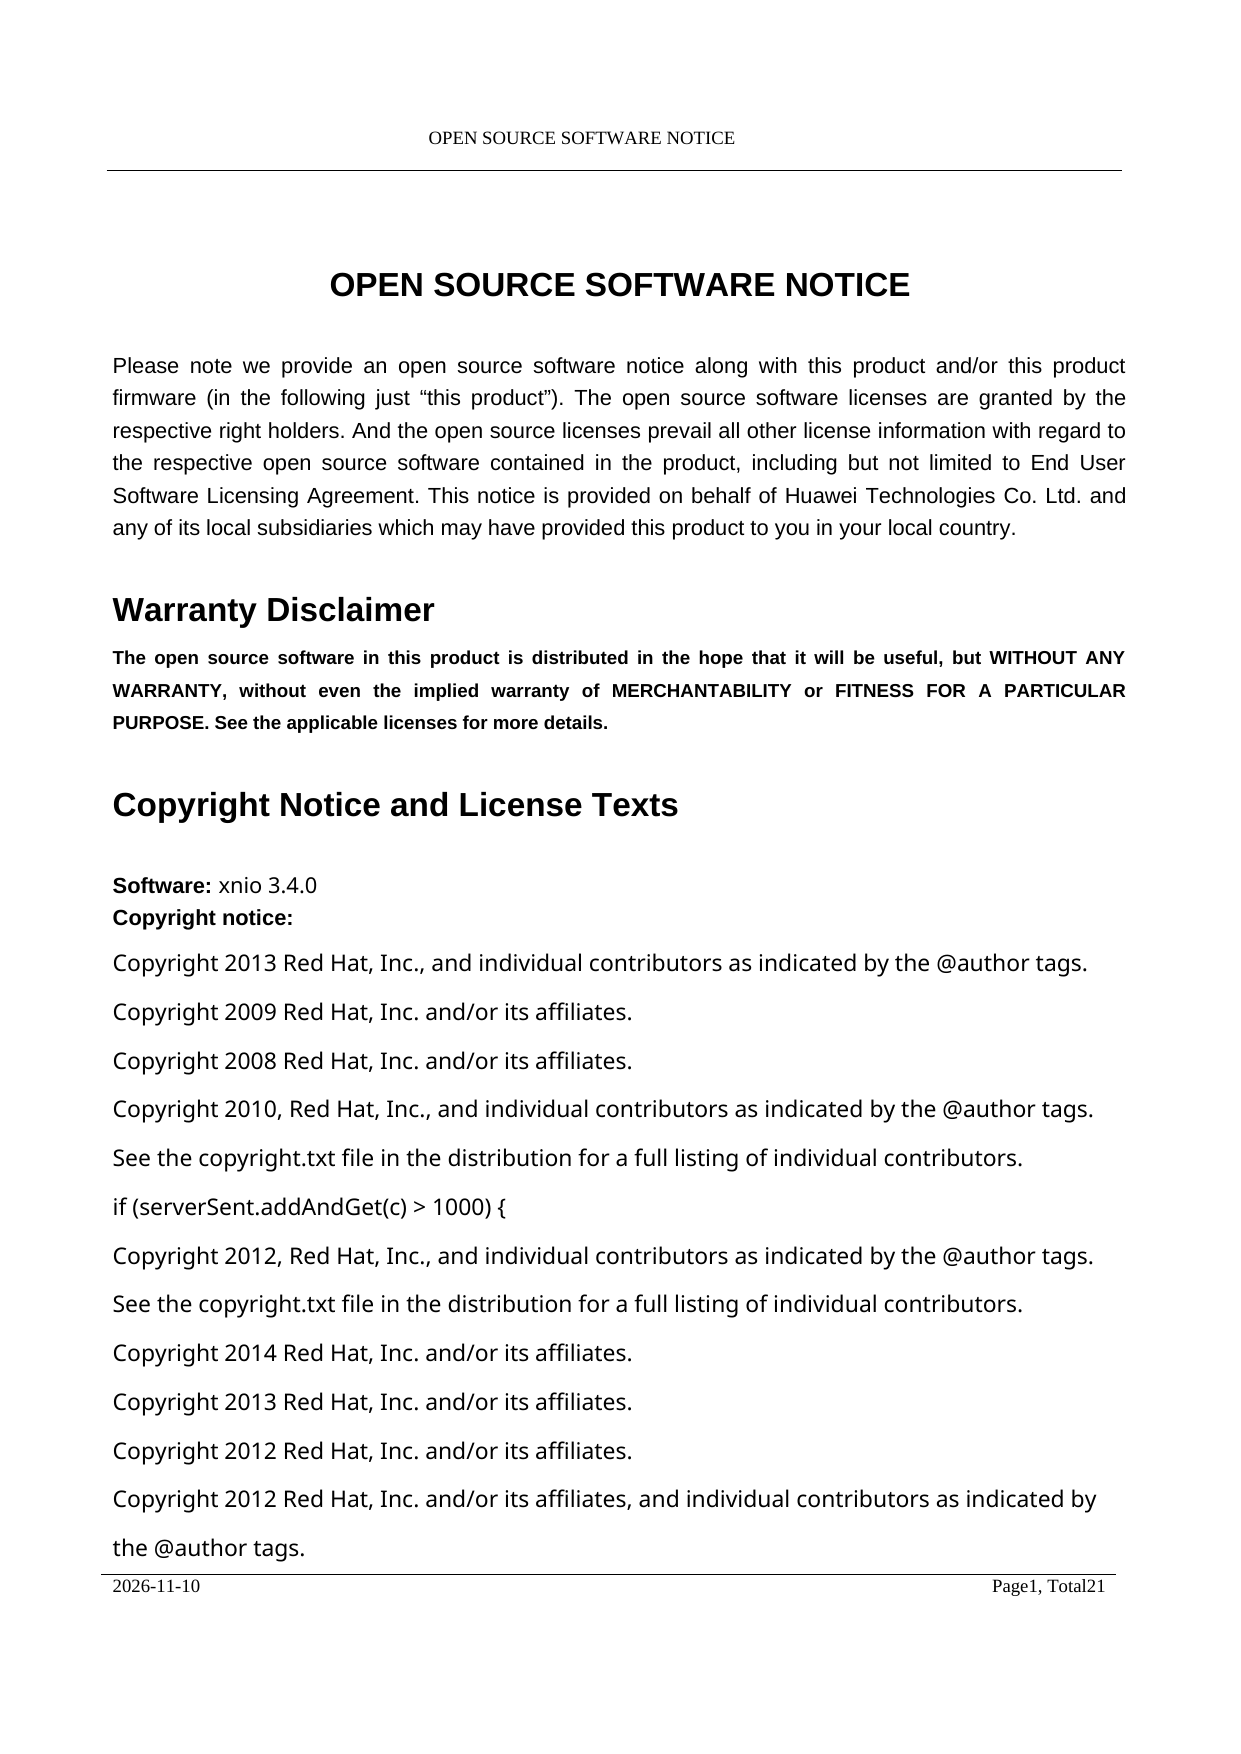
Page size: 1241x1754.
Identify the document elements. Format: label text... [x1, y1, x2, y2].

text Copyright Notice and License Texts [112, 771, 1128, 836]
text OPEN SOURCE SOFTWARE NOTICE [112, 251, 1128, 316]
text Copyright notice: [112, 901, 1128, 934]
text Software: xnio 3.4.0 [112, 869, 1128, 901]
text Warranty Disclaimer [112, 576, 1128, 641]
text Please note we provide an open source software notice along with this product and/or this product firmware (in the following just “this product”). The open source software licenses are granted by the respective right holders. And the open source licenses prevail all other license information with regard to the respective open source software contained in the product, including but not limited to End User Software Licensing Agreement. This notice is provided on behalf of Huawei Technologies Co. Ltd. and any of its local subsidiaries which may have provided this product to you in your local country. [112, 349, 1128, 544]
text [112, 947, 1128, 1564]
text The open source software in this product is distributed in the hope that it will be useful, but WITHOUT ANY WARRANTY, without even the implied warranty of MERCHANTABILITY or FITNESS FOR A PARTICULAR PURPOSE. See the applicable licenses for more details. [112, 641, 1128, 739]
